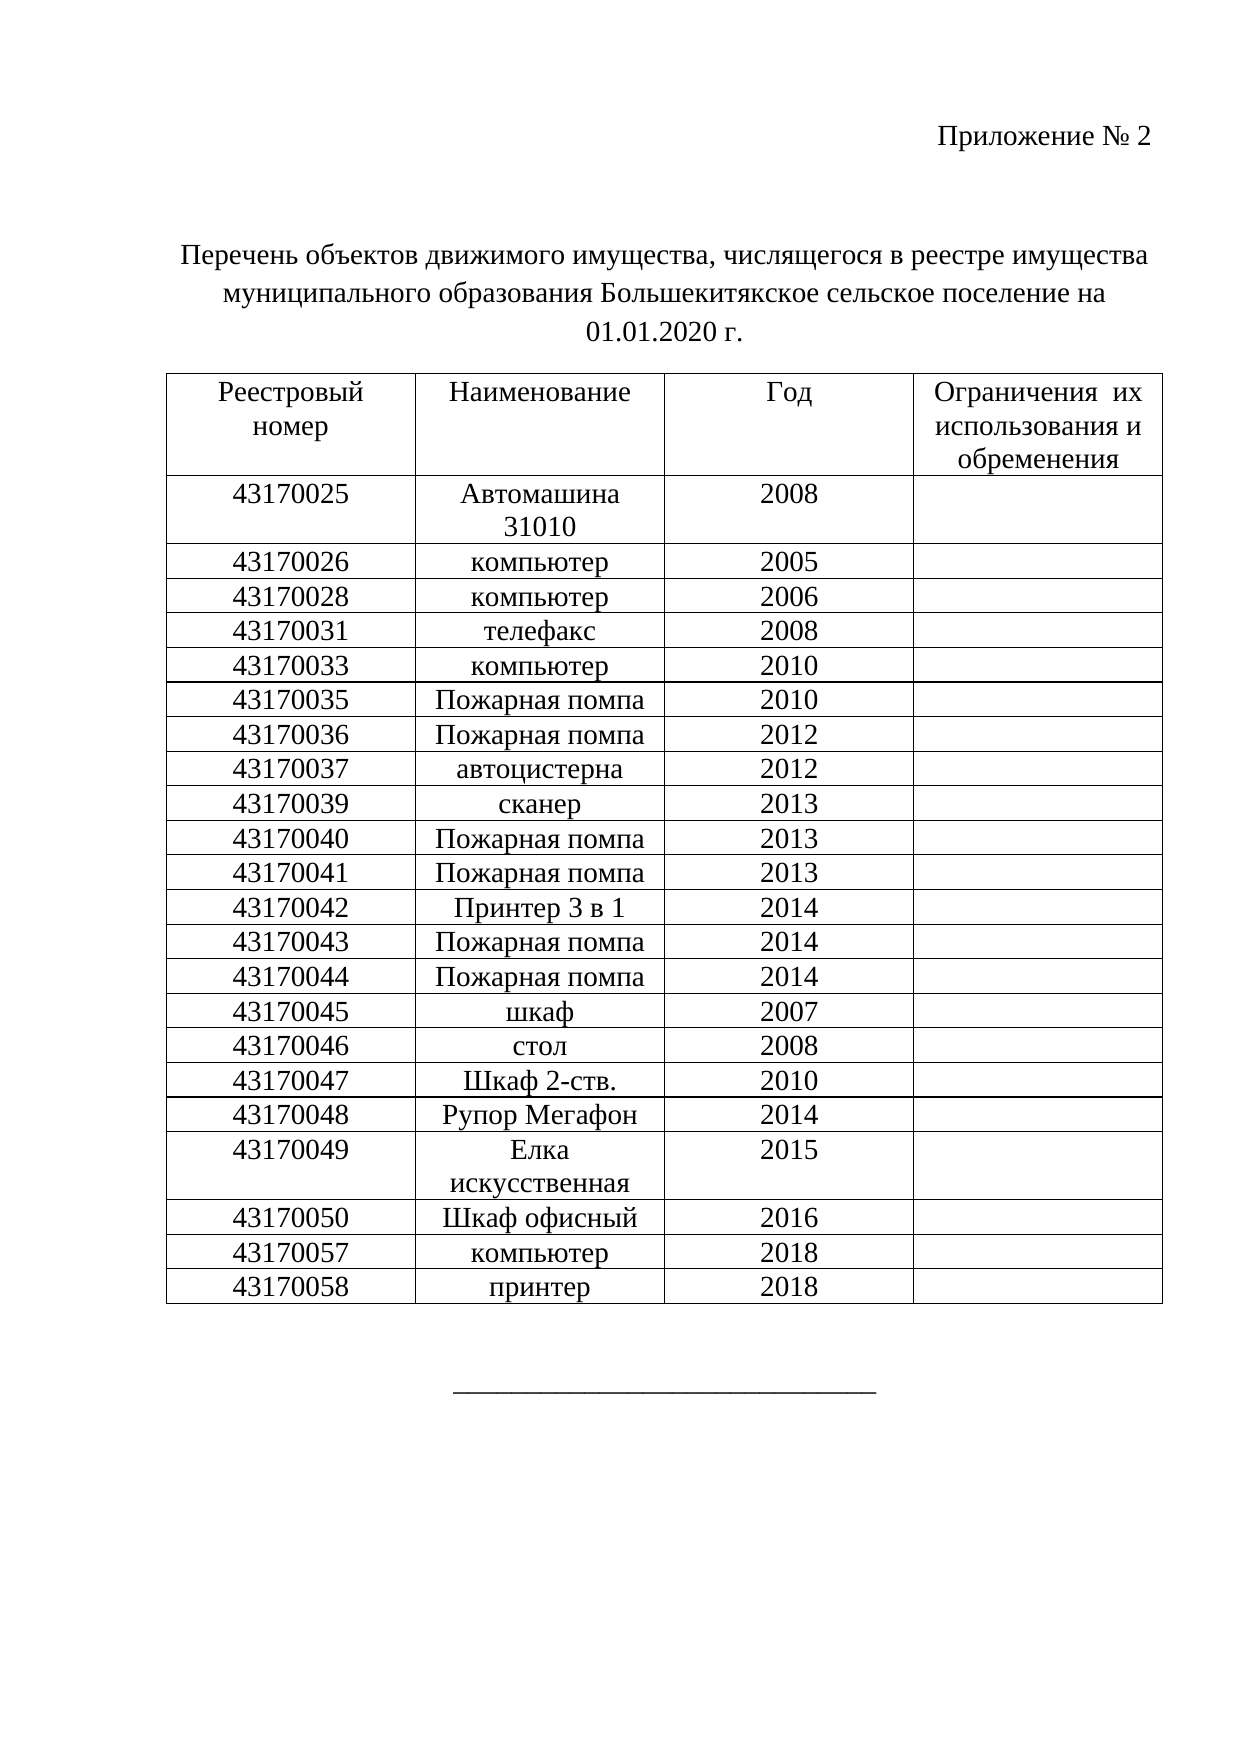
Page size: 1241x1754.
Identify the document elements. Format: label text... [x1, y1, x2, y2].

table_cell [914, 925, 1162, 958]
table_cell [914, 1132, 1162, 1199]
table_cell [914, 476, 1162, 543]
table_cell 43170044 [167, 959, 415, 993]
table_cell [914, 683, 1162, 716]
table_cell Пожарная помпа [416, 855, 664, 889]
table_cell [914, 613, 1162, 647]
table_cell 43170043 [167, 925, 415, 958]
table_cell 2016 [665, 1200, 913, 1234]
table_cell Пожарная помпа [416, 959, 664, 993]
table_cell компьютер [416, 579, 664, 612]
table_cell 2010 [665, 683, 913, 716]
table_cell [914, 579, 1162, 612]
table_cell 43170045 [167, 994, 415, 1027]
table_cell [914, 1269, 1162, 1303]
table_cell Автомашина 31010 [416, 476, 664, 543]
table_cell [914, 855, 1162, 889]
table_cell 43170042 [167, 890, 415, 923]
table_cell [914, 1200, 1162, 1234]
table_cell [914, 1028, 1162, 1062]
table_header Наименование [416, 374, 664, 475]
table_cell 43170050 [167, 1200, 415, 1234]
table_cell 43170048 [167, 1098, 415, 1131]
table_cell [914, 717, 1162, 751]
table_cell 2013 [665, 786, 913, 820]
table_cell 2013 [665, 855, 913, 889]
table_cell 2006 [665, 579, 913, 612]
table_cell 43170037 [167, 752, 415, 785]
table_cell Шкаф 2-ств. [416, 1063, 664, 1096]
table_cell 2013 [665, 821, 913, 854]
table_cell [914, 1098, 1162, 1131]
table_cell [914, 959, 1162, 993]
table_cell 2010 [665, 1063, 913, 1096]
table_cell 2018 [665, 1269, 913, 1303]
table_cell Принтер 3 в 1 [416, 890, 664, 923]
table_cell 43170035 [167, 683, 415, 716]
table_header Год [665, 374, 913, 475]
table_cell 2012 [665, 717, 913, 751]
table_cell 2010 [665, 648, 913, 681]
table_cell Пожарная помпа [416, 717, 664, 751]
table_header Ограничения их использования и обременения [914, 374, 1162, 475]
table_cell 2014 [665, 890, 913, 923]
table_cell 43170047 [167, 1063, 415, 1096]
table_cell [914, 544, 1162, 578]
table_cell 43170025 [167, 476, 415, 543]
table_cell Рупор Мегафон [416, 1098, 664, 1131]
table_cell 43170058 [167, 1269, 415, 1303]
table_cell 2008 [665, 613, 913, 647]
table_cell [914, 752, 1162, 785]
table_cell сканер [416, 786, 664, 820]
table_cell 43170039 [167, 786, 415, 820]
table_cell 2014 [665, 1098, 913, 1131]
table_cell [914, 1235, 1162, 1268]
table_cell 43170049 [167, 1132, 415, 1199]
table_cell 2008 [665, 476, 913, 543]
table_cell 2012 [665, 752, 913, 785]
table_cell [914, 821, 1162, 854]
table_cell [914, 890, 1162, 923]
text Перечень объектов движимого имущества, числящегося в реестре имущества муниципального образования Большекитякское сельское поселение на 01.01.2020 г. [177, 237, 1152, 347]
table_cell [914, 786, 1162, 820]
table_cell [914, 994, 1162, 1027]
table_cell 2007 [665, 994, 913, 1027]
table_cell 43170031 [167, 613, 415, 647]
table_cell компьютер [416, 648, 664, 681]
table_cell 2015 [665, 1132, 913, 1199]
table_cell Пожарная помпа [416, 925, 664, 958]
table_cell [914, 1063, 1162, 1096]
table_cell 43170040 [167, 821, 415, 854]
table_cell принтер [416, 1269, 664, 1303]
table_cell 43170033 [167, 648, 415, 681]
table_cell компьютер [416, 1235, 664, 1268]
table_cell Елка искусственная [416, 1132, 664, 1199]
table_cell 43170028 [167, 579, 415, 612]
table_cell 43170026 [167, 544, 415, 578]
table_cell [914, 648, 1162, 681]
table_cell телефакс [416, 613, 664, 647]
text Приложение № 2 [177, 118, 1152, 152]
table_cell 2008 [665, 1028, 913, 1062]
table_cell 2014 [665, 959, 913, 993]
table_cell 43170041 [167, 855, 415, 889]
table_cell Пожарная помпа [416, 683, 664, 716]
table_header Реестровый номер [167, 374, 415, 475]
table_cell Шкаф офисный [416, 1200, 664, 1234]
table_cell автоцистерна [416, 752, 664, 785]
table_cell Пожарная помпа [416, 821, 664, 854]
table_cell шкаф [416, 994, 664, 1027]
table_cell 2005 [665, 544, 913, 578]
table_cell стол [416, 1028, 664, 1062]
table_cell 2014 [665, 925, 913, 958]
table_cell 43170057 [167, 1235, 415, 1268]
table_cell 2018 [665, 1235, 913, 1268]
table_cell компьютер [416, 544, 664, 578]
table_cell 43170046 [167, 1028, 415, 1062]
table_cell 43170036 [167, 717, 415, 751]
text _____________________________ [177, 1363, 1152, 1397]
